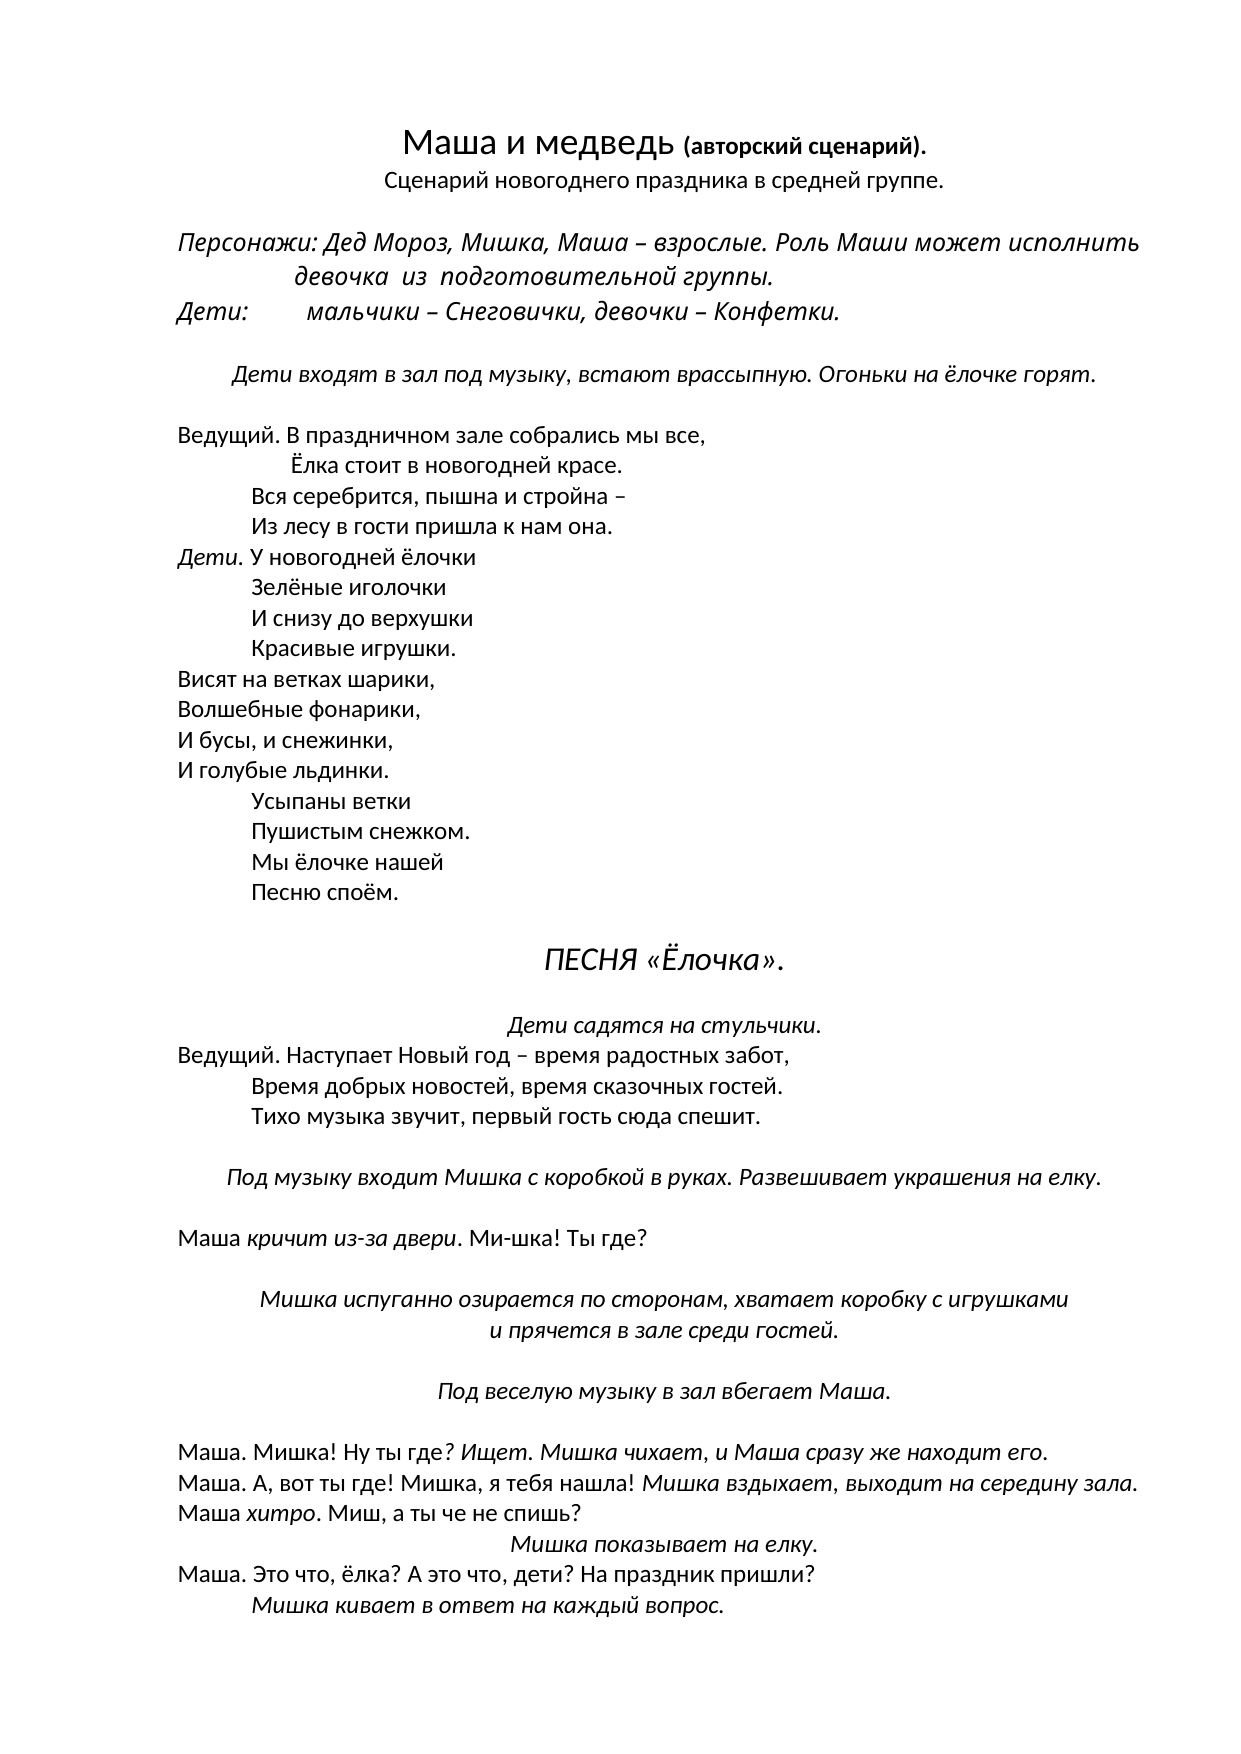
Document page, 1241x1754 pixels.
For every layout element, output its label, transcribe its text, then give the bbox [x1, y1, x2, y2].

text Усыпаны ветки [177, 785, 1152, 816]
text и прячется в зале среди гостей. [177, 1314, 1152, 1344]
text Маша кричит из-за двери. Ми-шка! Ты где? [177, 1222, 1152, 1253]
text Под музыку входит Мишка с коробкой в руках. Развешивает украшения на елку. [177, 1161, 1152, 1192]
text Висят на ветках шарики, [177, 663, 1152, 693]
text Мишка испуганно озирается по сторонам, хватает коробку с игрушками [177, 1283, 1152, 1314]
text Дети входят в зал под музыку, встают врассыпную. Огоньки на ёлочке горят. [177, 358, 1152, 388]
text Мишка кивает в ответ на каждый вопрос. [177, 1589, 1152, 1619]
text Дети садятся на стульчики. [177, 1009, 1152, 1039]
text Мы ёлочке нашей [177, 846, 1152, 877]
text Из лесу в гости пришла к нам она. [177, 510, 1152, 541]
text Ведущий. Наступает Новый год – время радостных забот, [177, 1039, 1152, 1070]
text Маша хитро. Миш, а ты че не спишь? [177, 1497, 1152, 1528]
text И голубые льдинки. [177, 754, 1152, 785]
text Пушистым снежком. [177, 816, 1152, 846]
text Персонажи: Дед Мороз, Мишка, Маша – взрослые. Роль Маши может исполнить [177, 225, 1152, 259]
text Время добрых новостей, время сказочных гостей. [177, 1070, 1152, 1100]
text Маша. Это что, ёлка? А это что, дети? На праздник пришли? [177, 1558, 1152, 1589]
text Ёлка стоит в новогодней красе. [177, 449, 1152, 480]
text Вся серебрится, пышна и стройна – [177, 480, 1152, 510]
text И бусы, и снежинки, [177, 724, 1152, 754]
text Красивые игрушки. [177, 632, 1152, 663]
text Сценарий новогоднего праздника в средней группе. [177, 164, 1152, 194]
text Тихо музыка звучит, первый гость сюда спешит. [177, 1100, 1152, 1131]
text И снизу до верхушки [177, 602, 1152, 632]
text Дети: мальчики – Снеговички, девочки – Конфетки. [177, 293, 1152, 327]
text Песню споём. [177, 877, 1152, 907]
text Маша и медведь (авторский сценарий). [177, 118, 1152, 164]
text Под веселую музыку в зал вбегает Маша. [177, 1375, 1152, 1406]
text Маша. А, вот ты где! Мишка, я тебя нашла! Мишка вздыхает, выходит на середину зала. [177, 1467, 1152, 1497]
text Дети. У новогодней ёлочки [177, 541, 1152, 571]
text Мишка показывает на елку. [177, 1528, 1152, 1558]
text ПЕСНЯ «Ёлочка». [177, 938, 1152, 978]
text Зелёные иголочки [177, 571, 1152, 602]
text Маша. Мишка! Ну ты где? Ищет. Мишка чихает, и Маша сразу же находит его. [177, 1436, 1152, 1467]
text Ведущий. В праздничном зале собрались мы все, [177, 419, 1152, 449]
text девочка из подготовительной группы. [177, 259, 1152, 293]
text Волшебные фонарики, [177, 693, 1152, 724]
